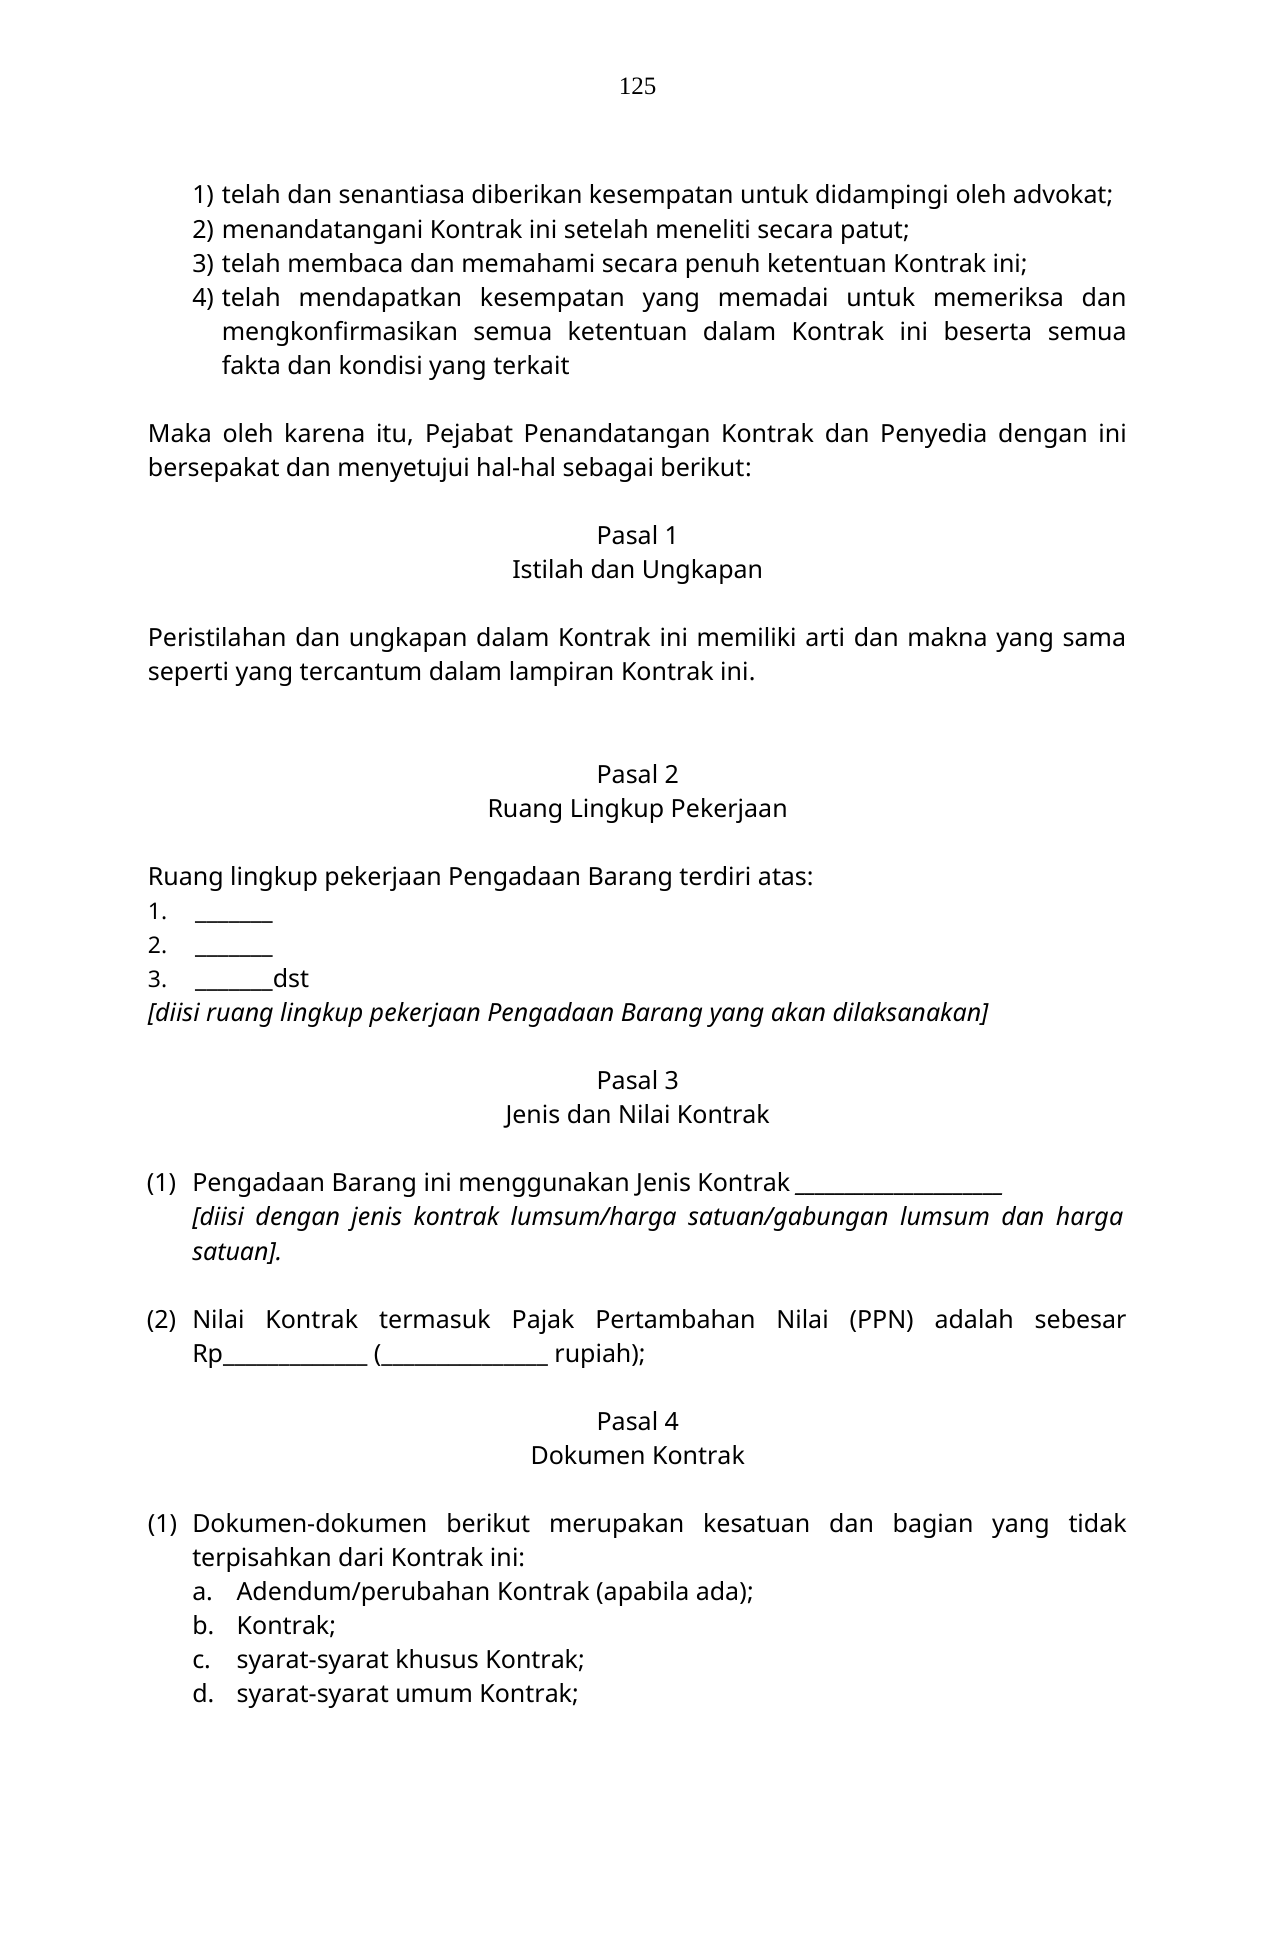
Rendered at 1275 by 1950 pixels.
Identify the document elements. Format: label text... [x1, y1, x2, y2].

text Ruang Lingkup Pekerjaan [148, 790, 1127, 824]
text 4) telah mendapatkan kesempatan yang memadai untuk memeriksa dan mengkonfirmasikan semua ketentuan dalam Kontrak ini beserta semua fakta dan kondisi yang terkait [192, 279, 1127, 382]
list _______ [148, 927, 1127, 961]
text Maka oleh karena itu, Pejabat Penandatangan Kontrak dan Penyedia dengan ini bersepakat dan menyetujui hal-hal sebagai berikut: [148, 416, 1127, 484]
list syarat-syarat umum Kontrak; [192, 1676, 1127, 1710]
text Jenis dan Nilai Kontrak [148, 1097, 1127, 1131]
list Adendum/perubahan Kontrak (apabila ada); [192, 1574, 1127, 1608]
text 1) telah dan senantiasa diberikan kesempatan untuk didampingi oleh advokat; [192, 177, 1127, 211]
list _______dst [148, 961, 1127, 995]
text Pasal 2 [148, 756, 1127, 790]
list syarat-syarat khusus Kontrak; [192, 1642, 1127, 1676]
list [diisi dengan jenis kontrak lumsum/harga satuan/gabungan lumsum dan harga satuan]. [192, 1199, 1127, 1267]
text Ruang lingkup pekerjaan Pengadaan Barang terdiri atas: [148, 858, 1127, 892]
text 2) menandatangani Kontrak ini setelah meneliti secara patut; [192, 211, 1127, 245]
text 3) telah membaca dan memahami secara penuh ketentuan Kontrak ini; [192, 245, 1127, 279]
text [diisi ruang lingkup pekerjaan Pengadaan Barang yang akan dilaksanakan] [148, 995, 1127, 1029]
list _______ [148, 892, 1127, 927]
text Pasal 3 [148, 1063, 1127, 1097]
text Pasal 4 [148, 1403, 1127, 1437]
list Dokumen-dokumen berikut merupakan kesatuan dan bagian yang tidak terpisahkan dari Kontrak ini: [148, 1506, 1127, 1574]
text Istilah dan Ungkapan [148, 552, 1127, 586]
text Pasal 1 [148, 518, 1127, 552]
list Pengadaan Barang ini menggunakan Jenis Kontrak _____________________ [147, 1165, 1127, 1199]
list Kontrak; [192, 1608, 1127, 1642]
list Nilai Kontrak termasuk Pajak Pertambahan Nilai (PPN) adalah sebesar Rp_____________ (_______________ rupiah); [147, 1301, 1127, 1369]
text Peristilahan dan ungkapan dalam Kontrak ini memiliki arti dan makna yang sama seperti yang tercantum dalam lampiran Kontrak ini. [148, 620, 1127, 688]
text Dokumen Kontrak [148, 1437, 1127, 1472]
